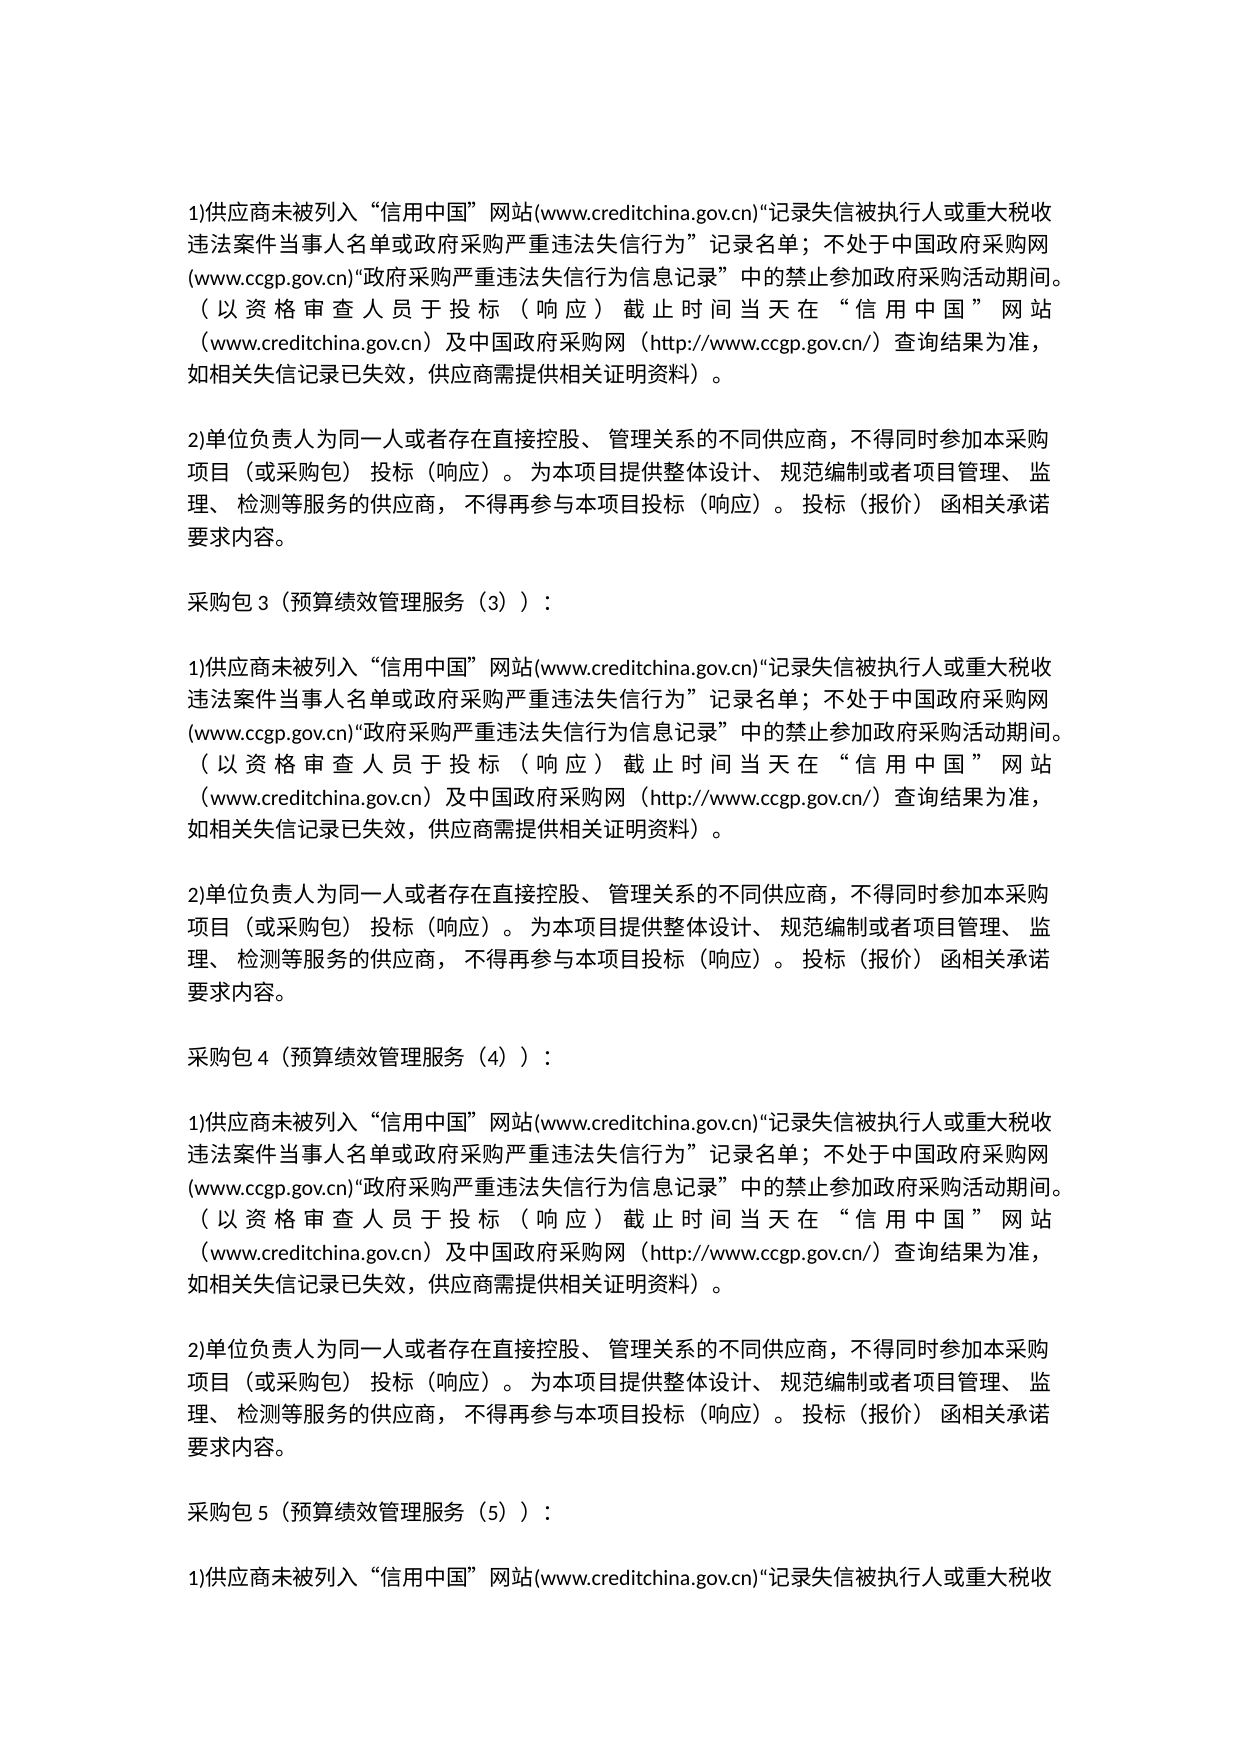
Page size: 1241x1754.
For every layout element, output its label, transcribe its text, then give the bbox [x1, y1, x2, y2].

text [187, 194, 1053, 389]
text 采购包5（预算绩效管理服务（5））： [187, 1494, 1053, 1527]
text 2)单位负责人为同一人或者存在直接控股、 管理关系的不同供应商，不得同时参加本采购项目（或采购包） 投标（响应）。 为本项目提供整体设计、 规范编制或者项目管理、 监理、 检测等服务的供应商， 不得再参与本项目投标（响应）。 投标（报价） 函相关承诺要求内容。 [187, 1332, 1053, 1462]
text 2)单位负责人为同一人或者存在直接控股、 管理关系的不同供应商，不得同时参加本采购项目（或采购包） 投标（响应）。 为本项目提供整体设计、 规范编制或者项目管理、 监理、 检测等服务的供应商， 不得再参与本项目投标（响应）。 投标（报价） 函相关承诺要求内容。 [187, 877, 1053, 1007]
text 采购包3（预算绩效管理服务（3））： [187, 584, 1053, 617]
text 采购包4（预算绩效管理服务（4））： [187, 1039, 1053, 1072]
text 2)单位负责人为同一人或者存在直接控股、 管理关系的不同供应商，不得同时参加本采购项目（或采购包） 投标（响应）。 为本项目提供整体设计、 规范编制或者项目管理、 监理、 检测等服务的供应商， 不得再参与本项目投标（响应）。 投标（报价） 函相关承诺要求内容。 [187, 422, 1053, 552]
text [187, 1559, 1053, 1592]
